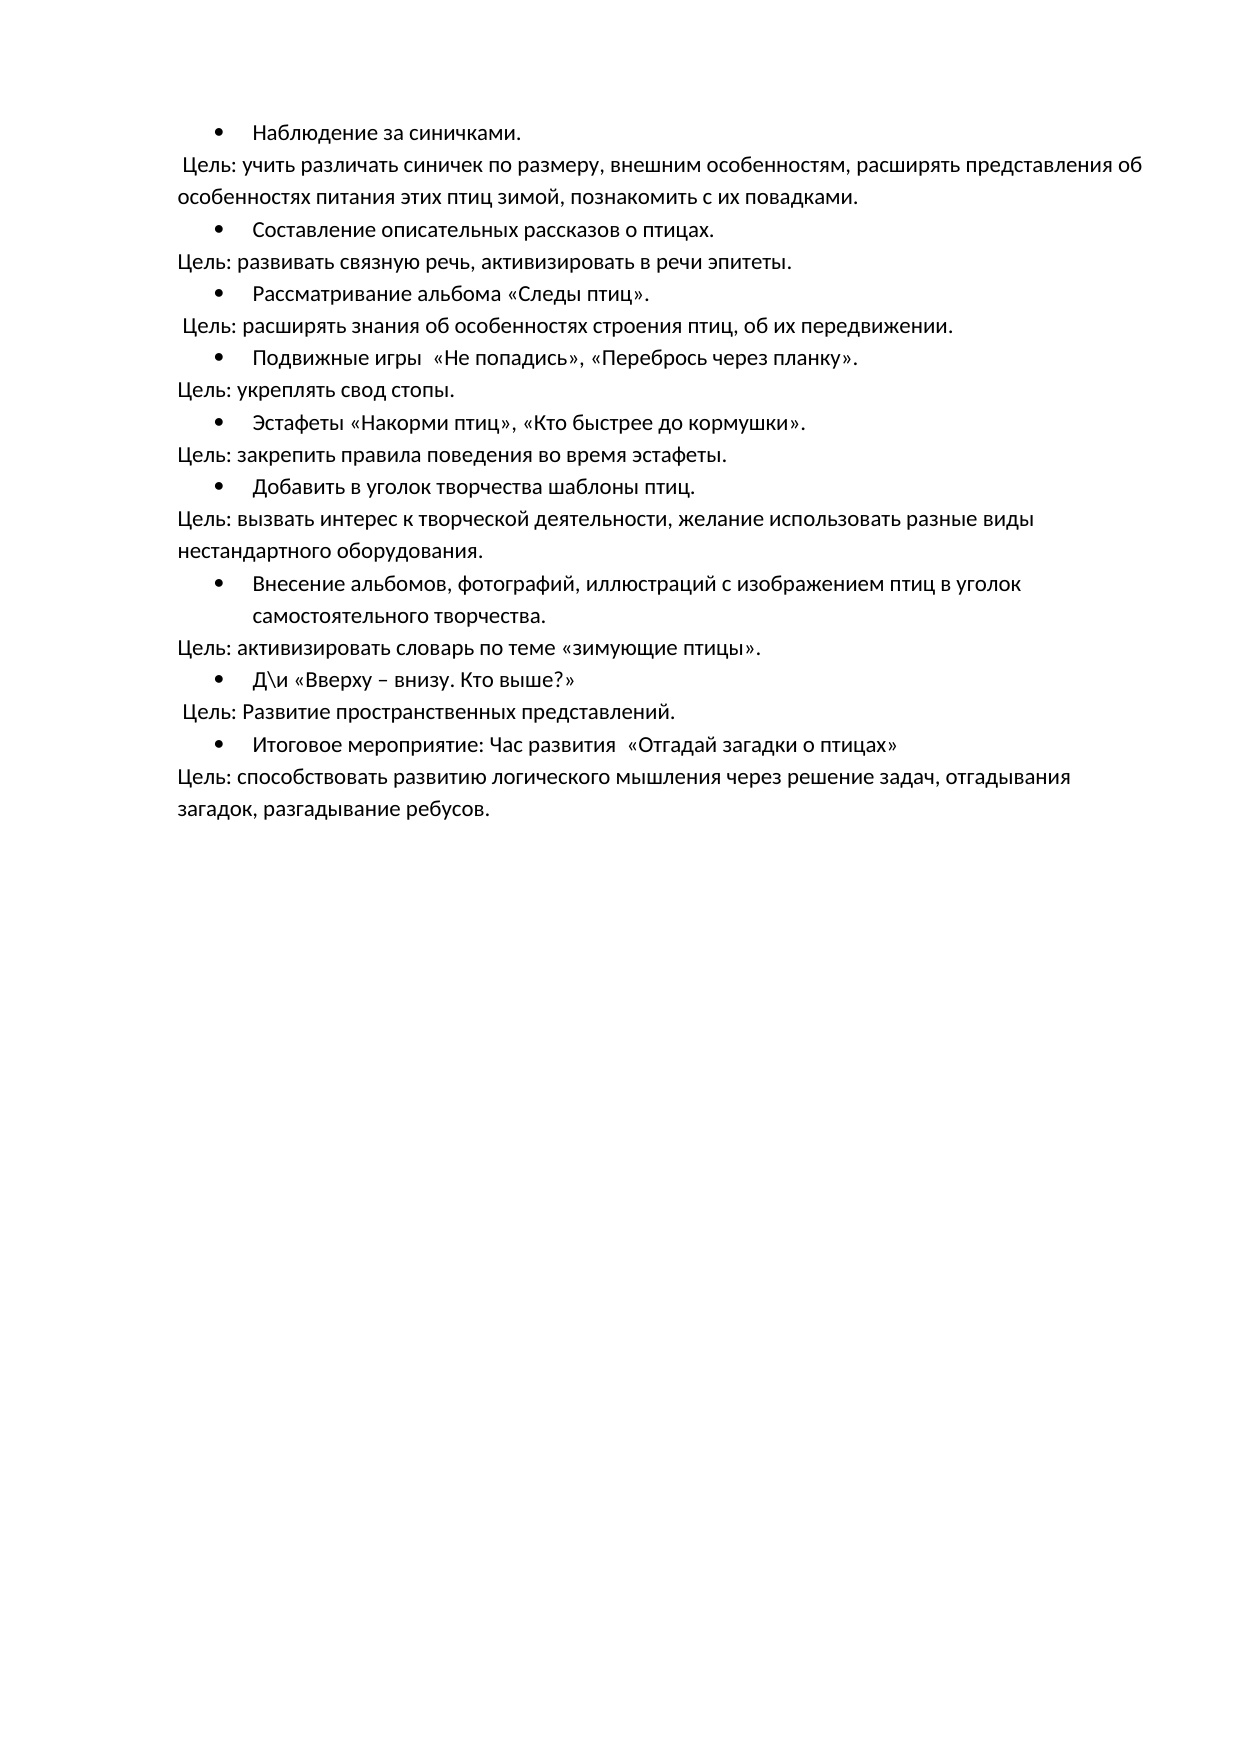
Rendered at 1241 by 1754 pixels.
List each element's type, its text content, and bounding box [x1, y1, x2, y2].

text Цель: Развитие пространственных представлений. [177, 697, 1152, 726]
text Цель: расширять знания об особенностях строения птиц, об их передвижении. [177, 311, 1152, 339]
text Цель: активизировать словарь по теме «зимующие птицы». [177, 633, 1152, 661]
text Цель: укреплять свод стопы. [177, 376, 1152, 404]
list Добавить в уголок творчества шаблоны птиц. [215, 472, 1152, 500]
list Наблюдение за синичками. [215, 118, 1152, 146]
list Подвижные игры «Не попадись», «Перебрось через планку». [215, 343, 1152, 371]
list Внесение альбомов, фотографий, иллюстраций с изображением птиц в уголок самостоятельного творчества. [215, 569, 1152, 629]
list Итоговое мероприятие: Час развития «Отгадай загадки о птицах» [215, 730, 1152, 758]
list Составление описательных рассказов о птицах. [215, 215, 1152, 243]
list Д\и «Вверху – внизу. Кто выше?» [215, 665, 1152, 693]
text Цель: учить различать синичек по размеру, внешним особенностям, расширять представления об особенностях питания этих птиц зимой, познакомить с их повадками. [177, 150, 1152, 211]
text Цель: способствовать развитию логического мышления через решение задач, отгадывания загадок, разгадывание ребусов. [177, 762, 1152, 822]
list Эстафеты «Накорми птиц», «Кто быстрее до кормушки». [215, 408, 1152, 436]
list Рассматривание альбома «Следы птиц». [215, 279, 1152, 307]
text Цель: развивать связную речь, активизировать в речи эпитеты. [177, 247, 1152, 275]
text Цель: вызвать интерес к творческой деятельности, желание использовать разные виды нестандартного оборудования. [177, 504, 1152, 564]
text Цель: закрепить правила поведения во время эстафеты. [177, 440, 1152, 468]
